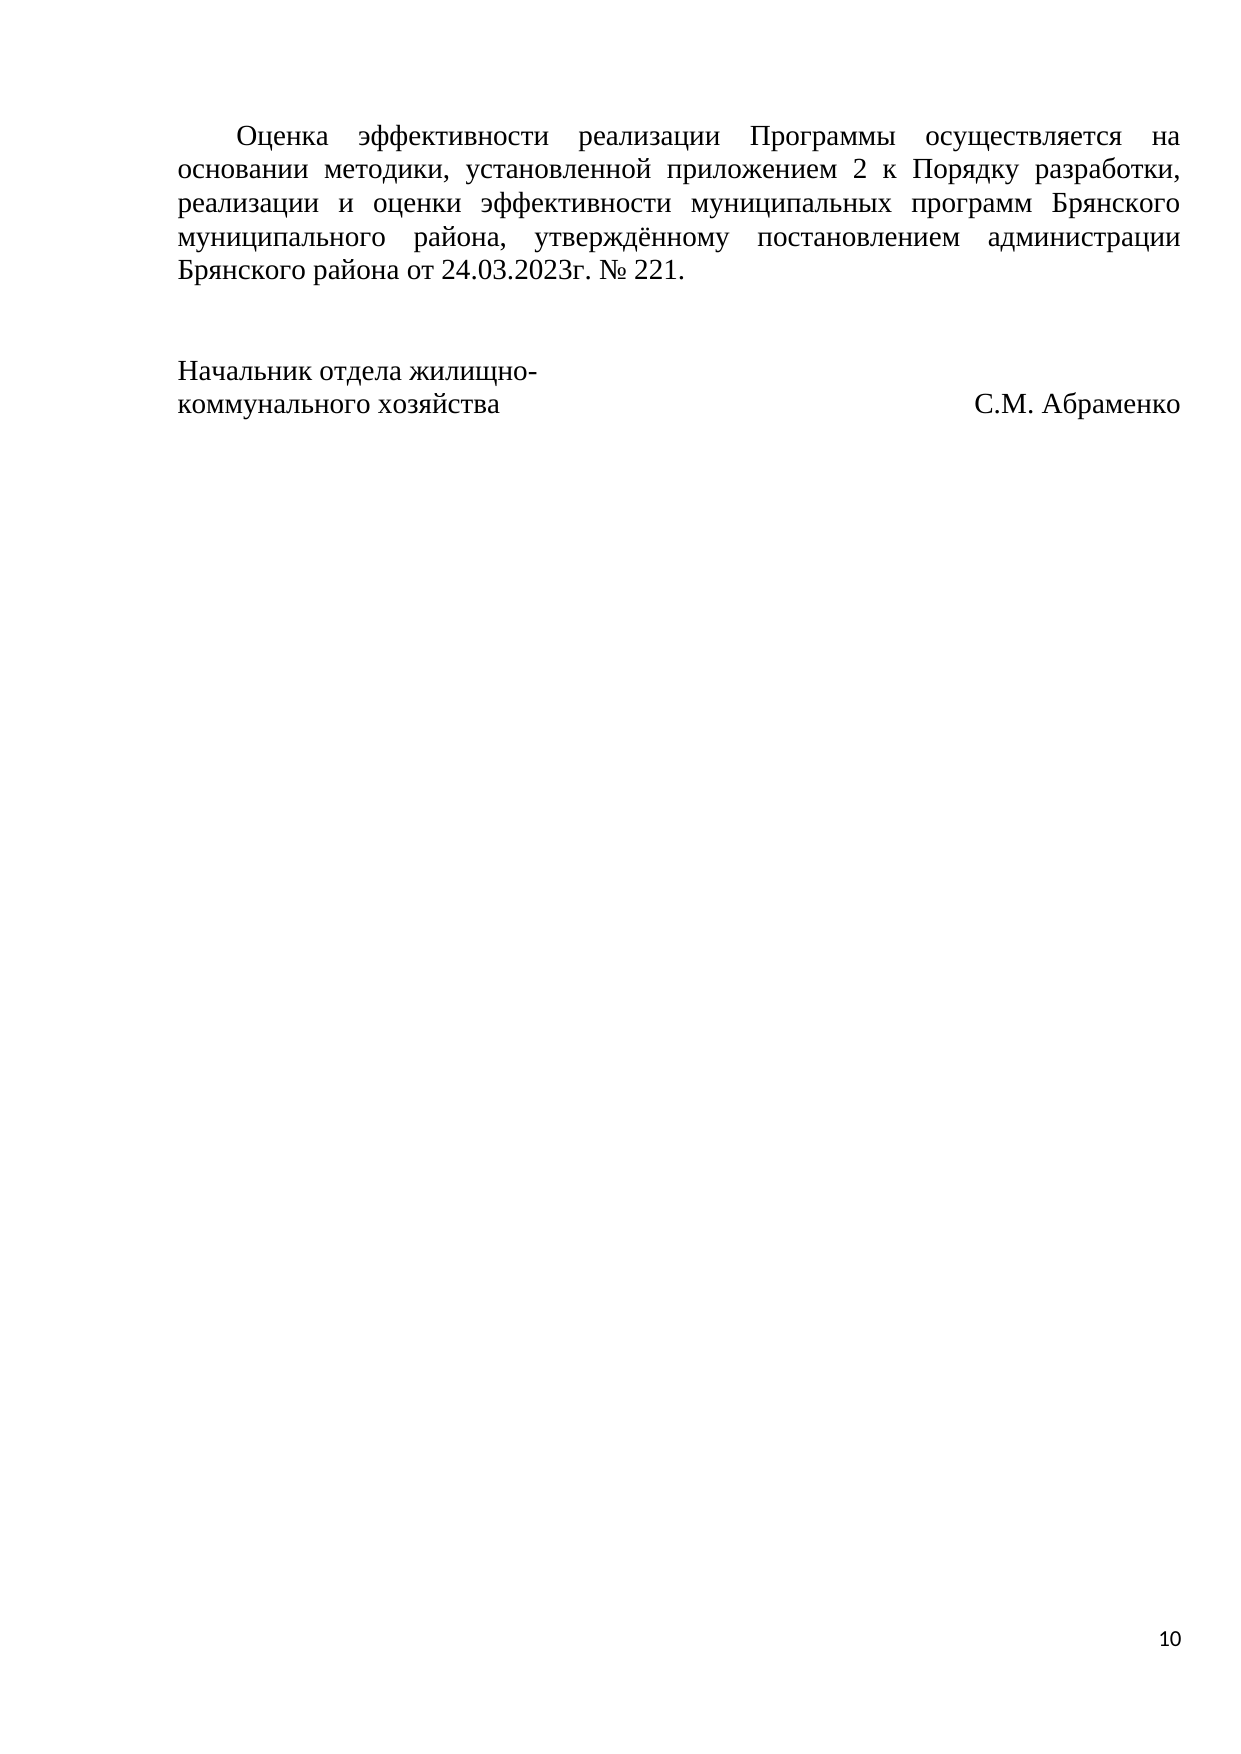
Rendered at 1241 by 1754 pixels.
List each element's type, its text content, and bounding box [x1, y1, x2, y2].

text Начальник отдела жилищно- коммунального хозяйства С.М. Абраменко [177, 353, 1181, 453]
text Оценка эффективности реализации Программы осуществляется на основании методики, установленной приложением 2 к Порядку разработки, реализации и оценки эффективности муниципальных программ Брянского муниципального района, утверждённому постановлением администрации Брянского района от 24.03.2023г. № 221. [177, 118, 1181, 286]
